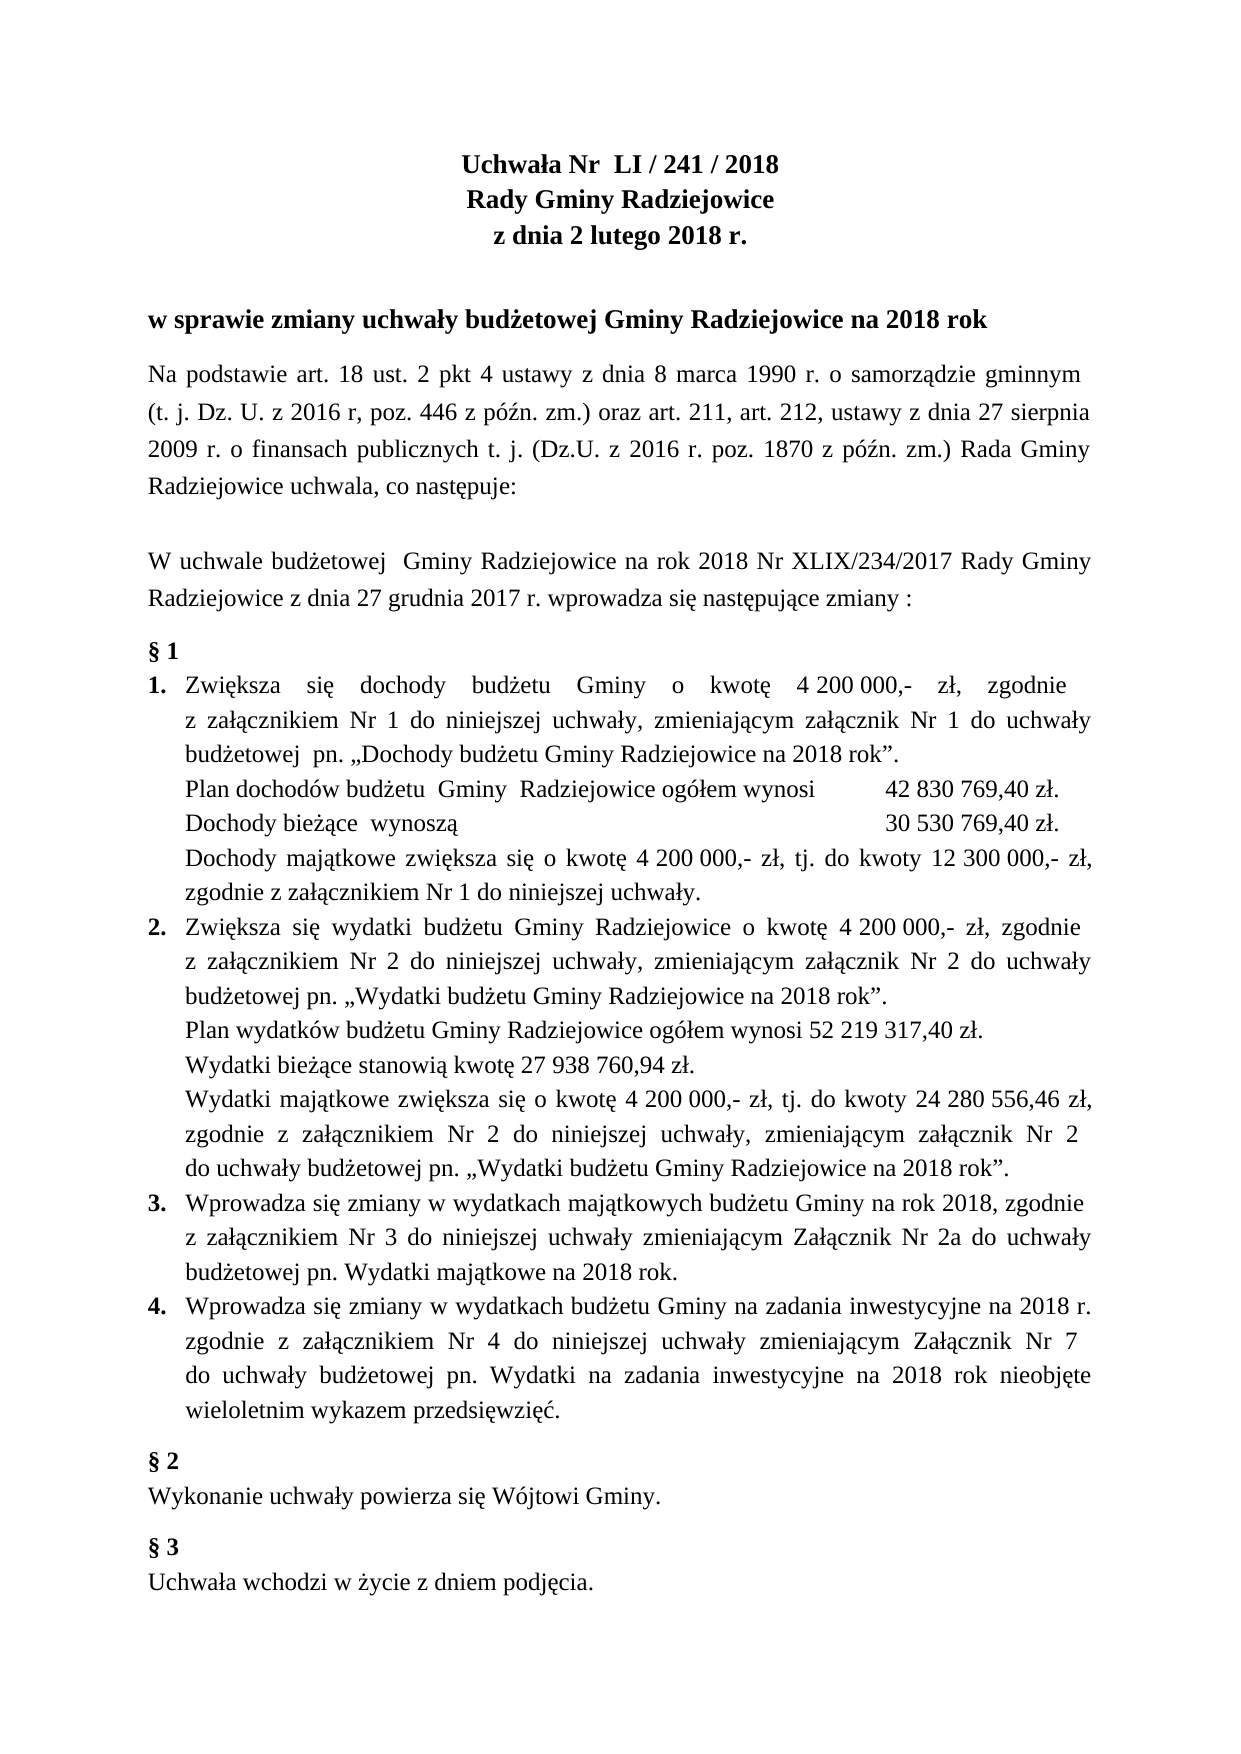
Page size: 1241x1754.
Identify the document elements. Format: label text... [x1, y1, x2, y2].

text Wydatki majątkowe zwiększa się o kwotę 4 200 000,- zł, tj. do kwoty 24 280 556,46 zł, zgodnie z załącznikiem Nr 2 do niniejszej uchwały, zmieniającym załącznik Nr 2 do uchwały budżetowej pn. „Wydatki budżetu Gminy Radziejowice na 2018 rok”. [185, 1084, 1092, 1182]
text Plan dochodów budżetu Gminy Radziejowice ogółem wynosi 42 830 769,40 zł. [148, 774, 1092, 803]
text § 1 [148, 636, 1092, 665]
text Uchwała wchodzi w życie z dniem podjęcia. [148, 1567, 1092, 1596]
list Zwiększa się dochody budżetu Gminy o kwotę 4 200 000,- zł, zgodnie z załącznikiem Nr 1 do niniejszej uchwały, zmieniającym załącznik Nr 1 do uchwały budżetowej pn. „Dochody budżetu Gminy Radziejowice na 2018 rok”. [148, 671, 1092, 768]
text Na podstawie art. 18 ust. 2 pkt 4 ustawy z dnia 8 marca 1990 r. o samorządzie gminnym (t. j. Dz. U. z 2016 r, poz. 446 z późn. zm.) oraz art. 211, art. 212, ustawy z dnia 27 sierpnia 2009 r. o finansach publicznych t. j. (Dz.U. z 2016 r. poz. 1870 z późn. zm.) Rada Gminy Radziejowice uchwala, co następuje: [148, 359, 1092, 500]
text Dochody majątkowe zwiększa się o kwotę 4 200 000,- zł, tj. do kwoty 12 300 000,- zł, zgodnie z załącznikiem Nr 1 do niniejszej uchwały. [185, 843, 1092, 906]
text Wydatki bieżące stanowią kwotę 27 938 760,94 zł. [185, 1050, 1092, 1079]
text Plan wydatków budżetu Gminy Radziejowice ogółem wynosi 52 219 317,40 zł. [185, 1015, 1092, 1044]
text Dochody bieżące wynoszą 30 530 769,40 zł. [148, 808, 1092, 837]
text § 3 [148, 1532, 1092, 1561]
text § 2 [148, 1446, 1092, 1475]
text z dnia 2 lutego 2018 r. [148, 219, 1092, 250]
list Wprowadza się zmiany w wydatkach budżetu Gminy na zadania inwestycyjne na 2018 r. zgodnie z załącznikiem Nr 4 do niniejszej uchwały zmieniającym Załącznik Nr 7 do uchwały budżetowej pn. Wydatki na zadania inwestycyjne na 2018 rok nieobjęte wieloletnim wykazem przedsięwzięć. [148, 1291, 1092, 1423]
text W uchwale budżetowej Gminy Radziejowice na rok 2018 Nr XLIX/234/2017 Rady Gminy Radziejowice z dnia 27 grudnia 2017 r. wprowadza się następujące zmiany : [148, 546, 1092, 612]
text w sprawie zmiany uchwały budżetowej Gminy Radziejowice na 2018 rok [148, 303, 1092, 334]
text Wykonanie uchwały powierza się Wójtowi Gminy. [148, 1481, 1092, 1509]
text Rady Gminy Radziejowice [148, 183, 1092, 214]
list Wprowadza się zmiany w wydatkach majątkowych budżetu Gminy na rok 2018, zgodnie z załącznikiem Nr 3 do niniejszej uchwały zmieniającym Załącznik Nr 2a do uchwały budżetowej pn. Wydatki majątkowe na 2018 rok. [148, 1188, 1092, 1286]
list Zwiększa się wydatki budżetu Gminy Radziejowice o kwotę 4 200 000,- zł, zgodnie z załącznikiem Nr 2 do niniejszej uchwały, zmieniającym załącznik Nr 2 do uchwały budżetowej pn. „Wydatki budżetu Gminy Radziejowice na 2018 rok”. [148, 912, 1092, 1010]
text Uchwała Nr LI / 241 / 2018 [148, 148, 1092, 179]
